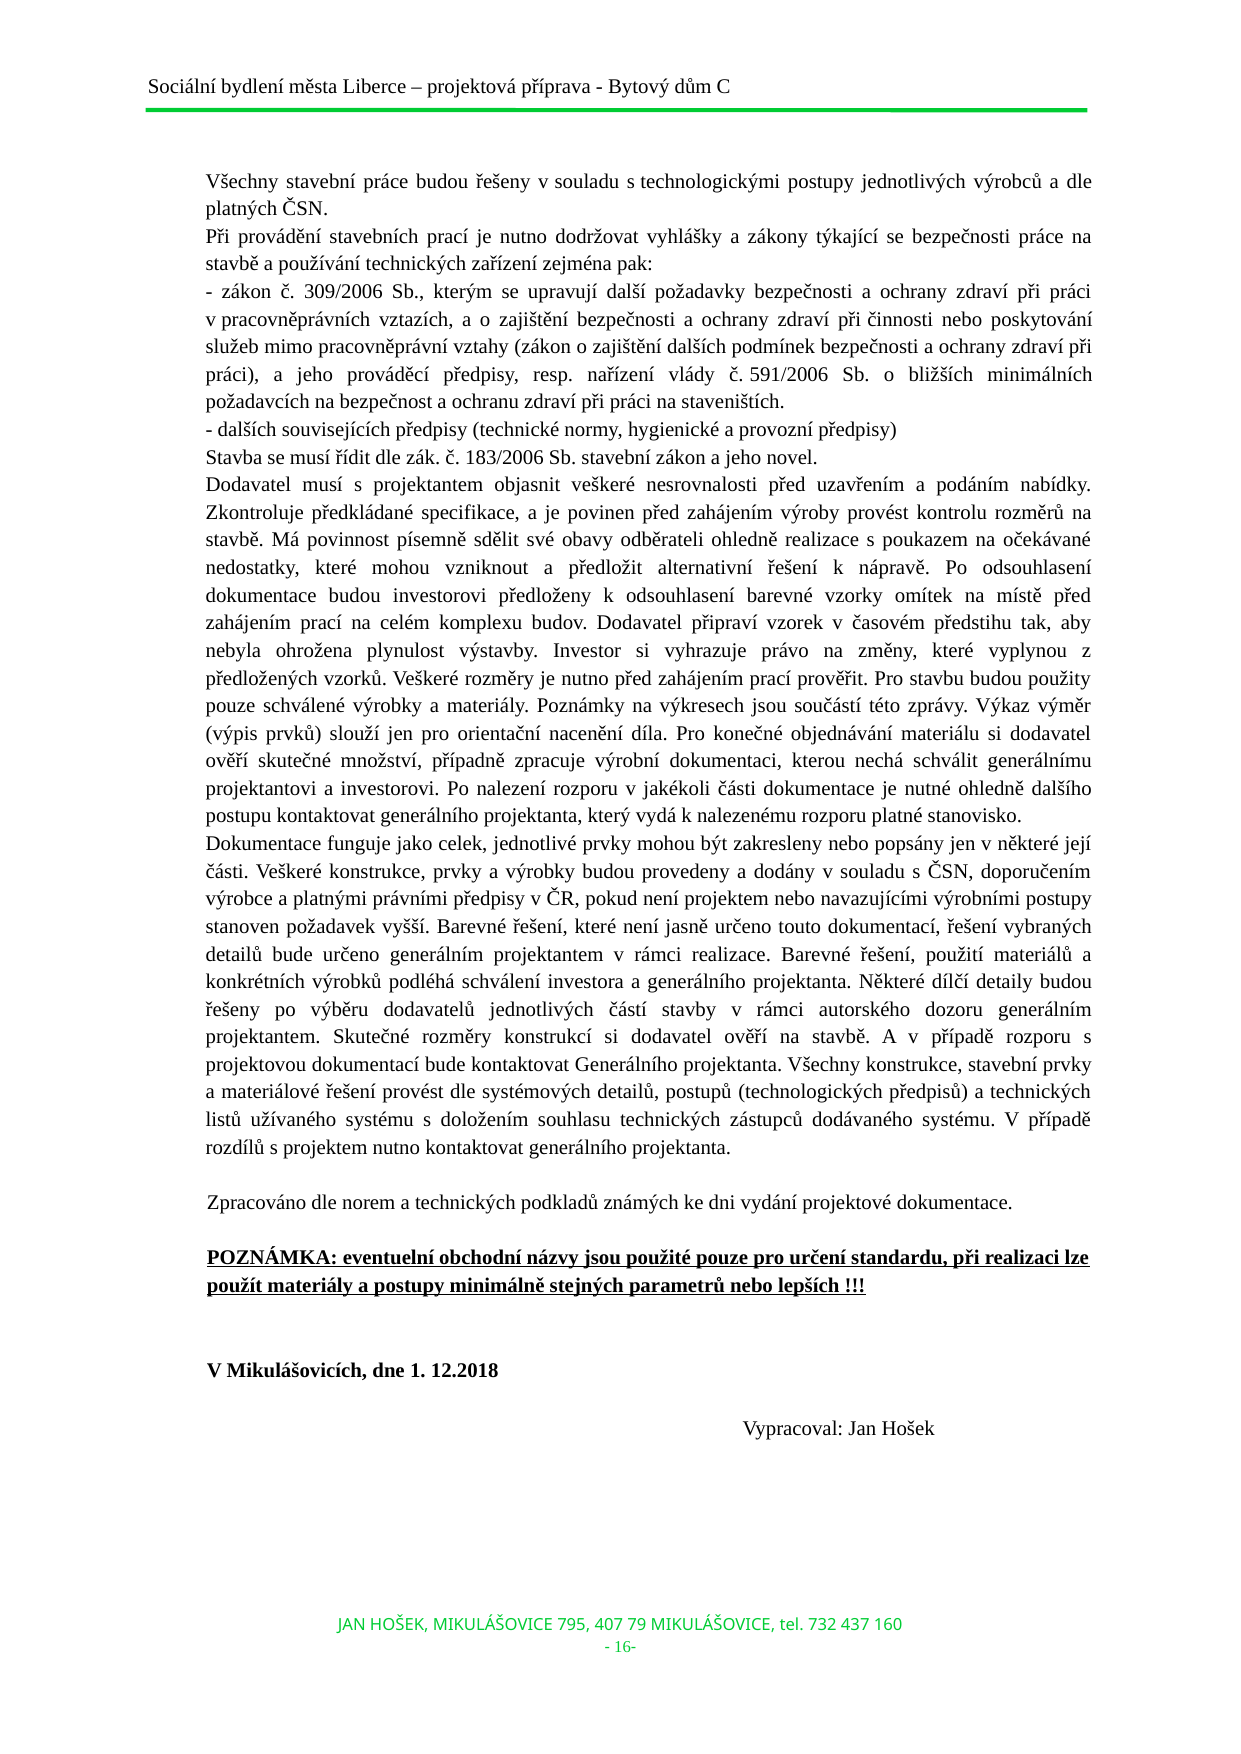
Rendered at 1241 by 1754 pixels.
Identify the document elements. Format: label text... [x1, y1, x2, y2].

text Všechny stavební práce budou řešeny v souladu s technologickými postupy jednotlivých výrobců a dle platných ČSN. [205, 168, 1093, 220]
text Dodavatel musí s projektantem objasnit veškeré nesrovnalosti před uzavřením a podáním nabídky. Zkontroluje předkládané specifikace, a je povinen před zahájením výroby provést kontrolu rozměrů na stavbě. Má povinnost písemně sdělit své obavy odběrateli ohledně realizace s poukazem na očekávané nedostatky, které mohou vzniknout a předložit alternativní řešení k nápravě. Po odsouhlasení dokumentace budou investorovi předloženy k odsouhlasení barevné vzorky omítek na místě před zahájením prací na celém komplexu budov. Dodavatel připraví vzorek v časovém předstihu tak, aby nebyla ohrožena plynulost výstavby. Investor si vyhrazuje právo na změny, které vyplynou z předložených vzorků. Veškeré rozměry je nutno před zahájením prací prověřit. Pro stavbu budou použity pouze schválené výrobky a materiály. Poznámky na výkresech jsou součástí této zprávy. Výkaz výměr (výpis prvků) slouží jen pro orientační nacenění díla. Pro konečné objednávání materiálu si dodavatel ověří skutečné množství, případně zpracuje výrobní dokumentaci, kterou nechá schválit generálnímu projektantovi a investorovi. Po nalezení rozporu v jakékoli části dokumentace je nutné ohledně dalšího postupu kontaktovat generálního projektanta, který vydá k nalezenému rozporu platné stanovisko. [205, 472, 1093, 827]
text - zákon č. 309/2006 Sb., kterým se upravují další požadavky bezpečnosti a ochrany zdraví při práci v pracovněprávních vztazích, a o zajištění bezpečnosti a ochrany zdraví při činnosti nebo poskytování služeb mimo pracovněprávní vztahy (zákon o zajištění dalších podmínek bezpečnosti a ochrany zdraví při práci), a jeho prováděcí předpisy, resp. nařízení vlády č. 591/2006 Sb. o bližších minimálních požadavcích na bezpečnost a ochranu zdraví při práci na staveništích. [205, 279, 1093, 413]
text POZNÁMKA: eventuelní obchodní názvy jsou použité pouze pro určení standardu, při realizaci lze použít materiály a postupy minimálně stejných parametrů nebo lepších !!! [207, 1245, 1093, 1297]
text - dalších souvisejících předpisy (technické normy, hygienické a provozní předpisy) [205, 417, 1093, 441]
text Zpracováno dle norem a technických podkladů známých ke dni vydání projektové dokumentace. [207, 1190, 1093, 1214]
text Při provádění stavebních prací je nutno dodržovat vyhlášky a zákony týkající se bezpečnosti práce na stavbě a používání technických zařízení zejména pak: [205, 224, 1093, 275]
text Dokumentace funguje jako celek, jednotlivé prvky mohou být zakresleny nebo popsány jen v některé její části. Veškeré konstrukce, prvky a výrobky budou provedeny a dodány v souladu s ČSN, doporučením výrobce a platnými právními předpisy v ČR, pokud není projektem nebo navazujícími výrobními postupy stanoven požadavek vyšší. Barevné řešení, které není jasně určeno touto dokumentací, řešení vybraných detailů bude určeno generálním projektantem v rámci realizace. Barevné řešení, použití materiálů a konkrétních výrobků podléhá schválení investora a generálního projektanta. Některé dílčí detaily budou řešeny po výběru dodavatelů jednotlivých částí stavby v rámci autorského dozoru generálním projektantem. Skutečné rozměry konstrukcí si dodavatel ověří na stavbě. A v případě rozporu s projektovou dokumentací bude kontaktovat Generálního projektanta. Všechny konstrukce, stavební prvky a materiálové řešení provést dle systémových detailů, postupů (technologických předpisů) a technických listů užívaného systému s doložením souhlasu technických zástupců dodávaného systému. V případě rozdílů s projektem nutno kontaktovat generálního projektanta. [205, 831, 1093, 1159]
text Stavba se musí řídit dle zák. č. 183/2006 Sb. stavební zákon a jeho novel. [191, 444, 1093, 469]
text Vypracoval: Jan Hošek [590, 1416, 1093, 1440]
text V Mikulášovicích, dne 1. 12.2018 [207, 1358, 1093, 1382]
